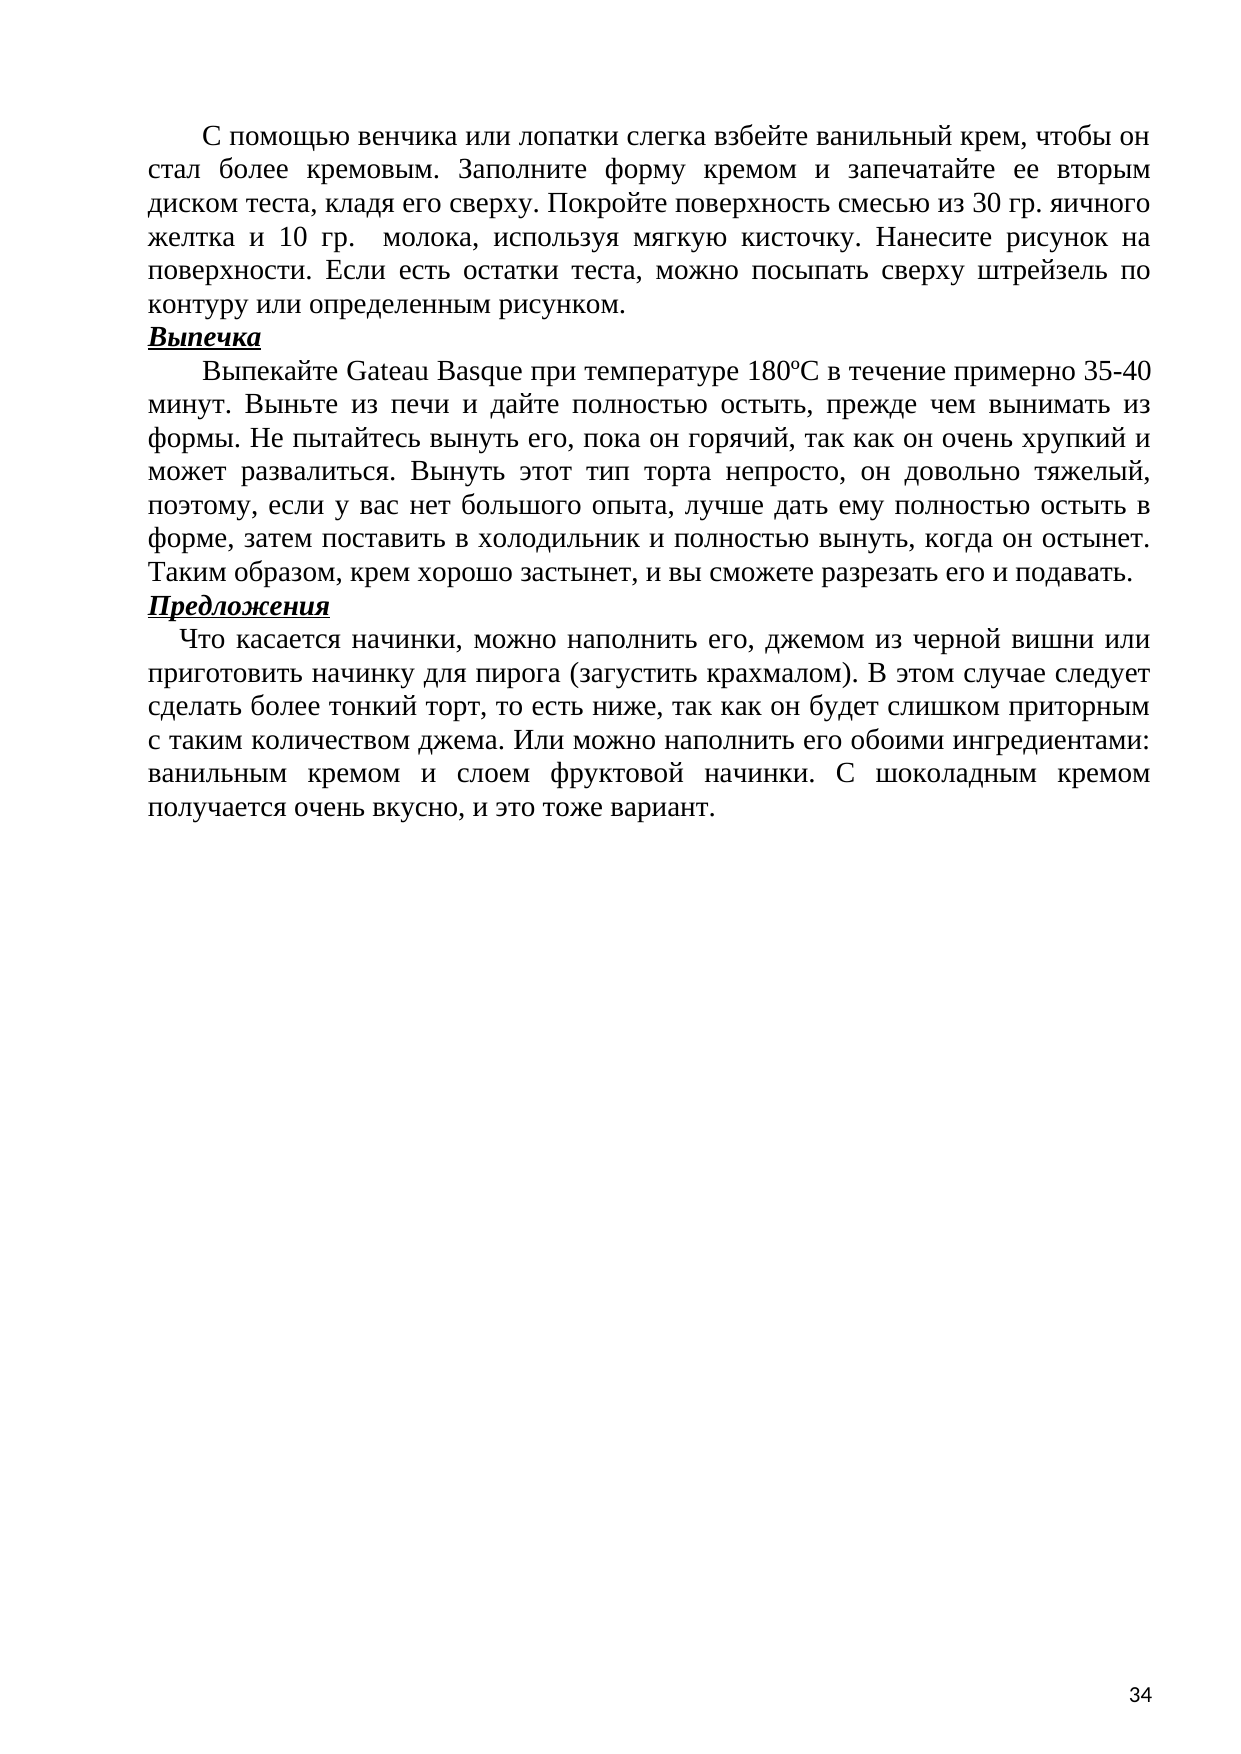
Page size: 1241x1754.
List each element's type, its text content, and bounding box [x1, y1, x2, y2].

text Что касается начинки, можно наполнить его, джемом из черной вишни или приготовить начинку для пирога (загустить крахмалом). В этом случае следует сделать более тонкий торт, то есть ниже, так как он будет слишком приторным с таким количеством джема. Или можно наполнить его обоими ингредиентами: ванильным кремом и слоем фруктовой начинки. С шоколадным кремом получается очень вкусно, и это тоже вариант. [148, 621, 1152, 822]
text С помощью венчика или лопатки слегка взбейте ванильный крем, чтобы он стал более кремовым. Заполните форму кремом и запечатайте ее вторым диском теста, кладя его сверху. Покройте поверхность смесью из 30 гр. яичного желтка и 10 гр. молока, используя мягкую кисточку. Нанесите рисунок на поверхности. Если есть остатки теста, можно посыпать сверху штрейзель по контуру или определенным рисунком. [148, 118, 1152, 319]
text Выпекайте Gateau Basque при температуре 180ºC в течение примерно 35-40 минут. Выньте из печи и дайте полностью остыть, прежде чем вынимать из формы. Не пытайтесь вынуть его, пока он горячий, так как он очень хрупкий и может развалиться. Вынуть этот тип торта непросто, он довольно тяжелый, поэтому, если у вас нет большого опыта, лучше дать ему полностью остыть в форме, затем поставить в холодильник и полностью вынуть, когда он остынет. Таким образом, крем хорошо застынет, и вы сможете разрезать его и подавать. [148, 353, 1152, 588]
text Предложения [148, 588, 1152, 621]
text Выпечка [148, 319, 1152, 353]
